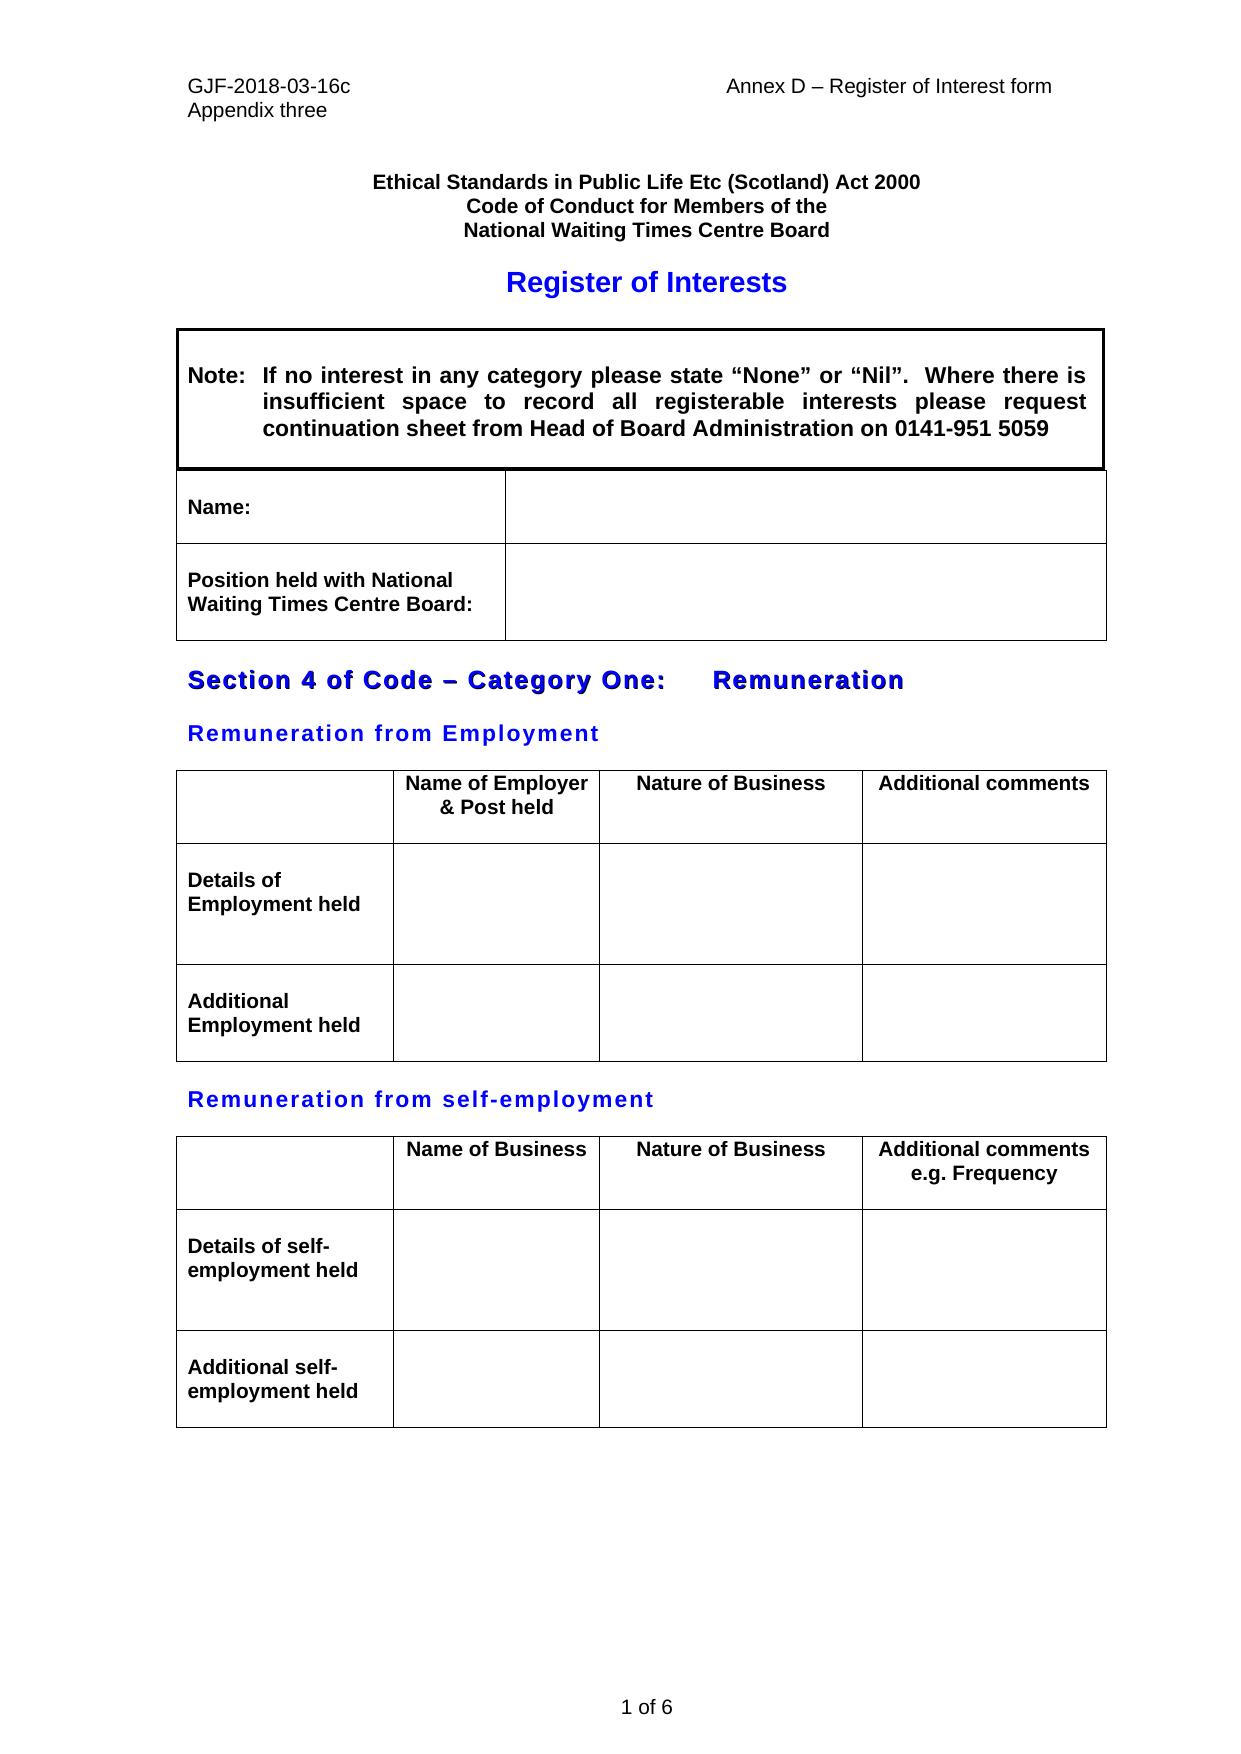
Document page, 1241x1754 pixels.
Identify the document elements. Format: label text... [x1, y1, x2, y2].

text Section 4 of Code – Category One: Remuneration [187, 665, 1106, 693]
table_cell [863, 1331, 1106, 1427]
table_header Additional comments e.g. Frequency [863, 1137, 1106, 1209]
table_cell [600, 844, 862, 964]
table_cell [394, 844, 599, 964]
table_header Name of Employer & Post held [394, 771, 599, 843]
table_header Name: [177, 471, 505, 543]
table_cell Details of self- employment held [177, 1210, 393, 1330]
text Note: If no interest in any category please state “None” or “Nil”. Where there is insufficient space to record all registerable interests please request continuation sheet from Head of Board Administration on 0141-951 5059 [179, 357, 1102, 441]
table_header [177, 1137, 393, 1209]
table_cell Details of Employment held [177, 844, 393, 964]
table_header Additional comments [863, 771, 1106, 843]
table_header Nature of Business [600, 771, 862, 843]
table_cell [394, 965, 599, 1061]
table_header Nature of Business [600, 1137, 862, 1209]
table_cell [863, 844, 1106, 964]
table_cell [394, 1331, 599, 1427]
table_cell [600, 1210, 862, 1330]
text Appendix three [187, 98, 1106, 122]
table_cell [394, 1210, 599, 1330]
table_cell [506, 544, 1106, 640]
text Register of Interests [187, 266, 1106, 299]
table_cell [600, 1331, 862, 1427]
text Remuneration from Employment [187, 720, 1106, 746]
table_header [506, 471, 1106, 543]
text Remuneration from self-employment [187, 1086, 1106, 1112]
text Code of Conduct for Members of the [187, 194, 1106, 218]
table_header Name of Business [394, 1137, 599, 1209]
table_cell [600, 965, 862, 1061]
text National Waiting Times Centre Board [187, 218, 1106, 242]
table_cell [863, 1210, 1106, 1330]
table_cell [863, 965, 1106, 1061]
table_cell Position held with National Waiting Times Centre Board: [177, 544, 505, 640]
table_header [177, 771, 393, 843]
text Ethical Standards in Public Life Etc () Act 2000 [187, 170, 1106, 194]
table_cell Additional Employment held [177, 965, 393, 1061]
table_cell Additional self-employment held [177, 1331, 393, 1427]
